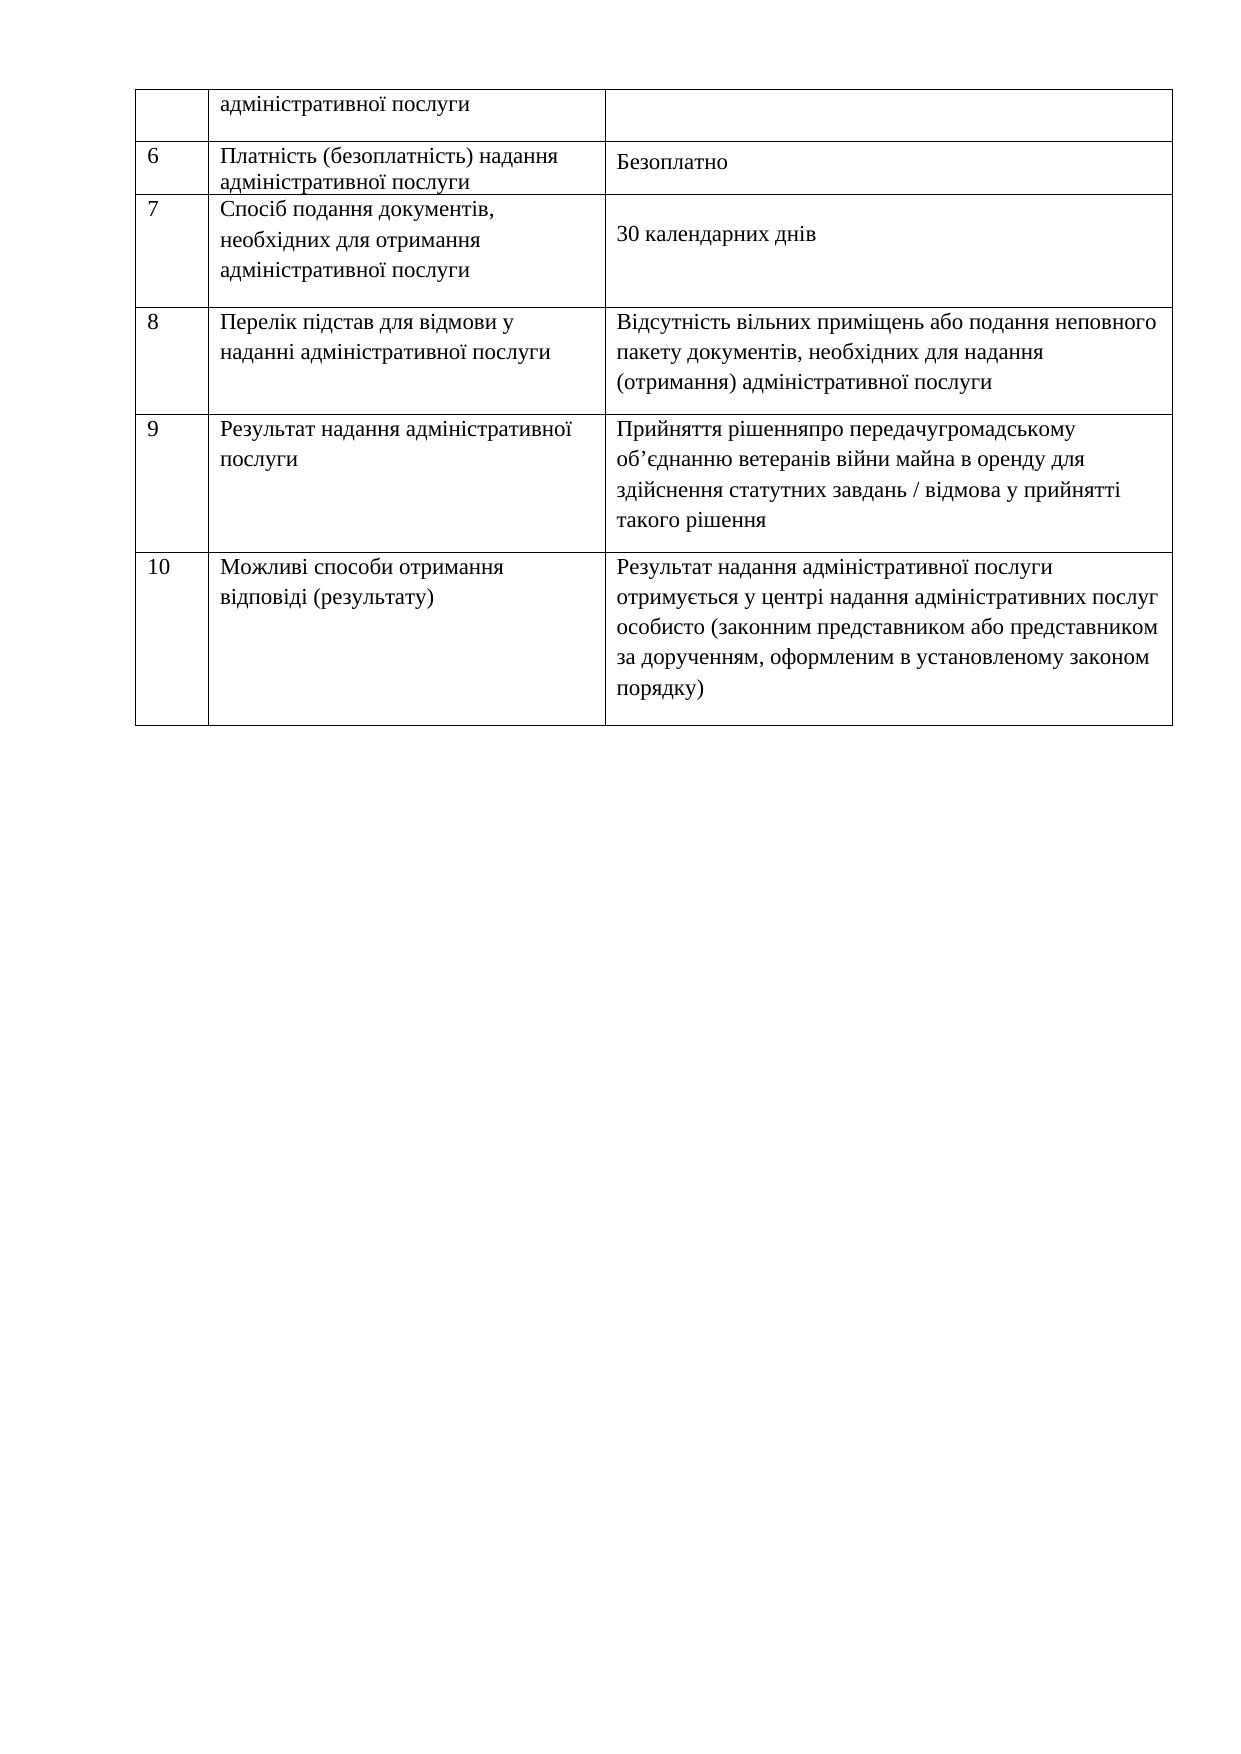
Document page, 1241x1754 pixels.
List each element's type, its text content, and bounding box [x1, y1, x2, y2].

table_cell 10 [136, 553, 208, 724]
table_cell Результат надання адміністративної послуги [209, 415, 605, 552]
table_cell Результат надання адміністративної послуги отримується у центрі надання адміністративних послуг особисто (законним представником або представником за дорученням, оформленим в установленому законом порядку) [606, 553, 1172, 724]
table_cell 7 [136, 195, 208, 307]
table_cell Перелік підстав для відмови у наданні адміністративної послуги [209, 308, 605, 414]
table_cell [606, 90, 1172, 141]
table_cell 5 [136, 90, 208, 141]
table_cell 6 [136, 142, 208, 194]
table_cell Можливі способи отримання відповіді (результату) [209, 553, 605, 724]
table_cell 30 календарних днів [606, 195, 1172, 307]
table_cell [209, 90, 605, 141]
table_cell Відсутність вільних приміщень або подання неповного пакету документів, необхідних для надання (отримання) адміністративної послуги [606, 308, 1172, 414]
table_cell 9 [136, 415, 208, 552]
table_cell Безоплатно [606, 142, 1172, 194]
table_cell Спосіб подання документів, необхідних для отримання адміністративної послуги [209, 195, 605, 307]
table_cell Прийняття рішенняпро передачугромадському об’єднанню ветеранів війни майна в оренду для здійснення статутних завдань / відмова у прийнятті такого рішення [606, 415, 1172, 552]
table_cell 8 [136, 308, 208, 414]
table_cell Платність (безоплатність) надання адміністративної послуги [209, 142, 605, 194]
